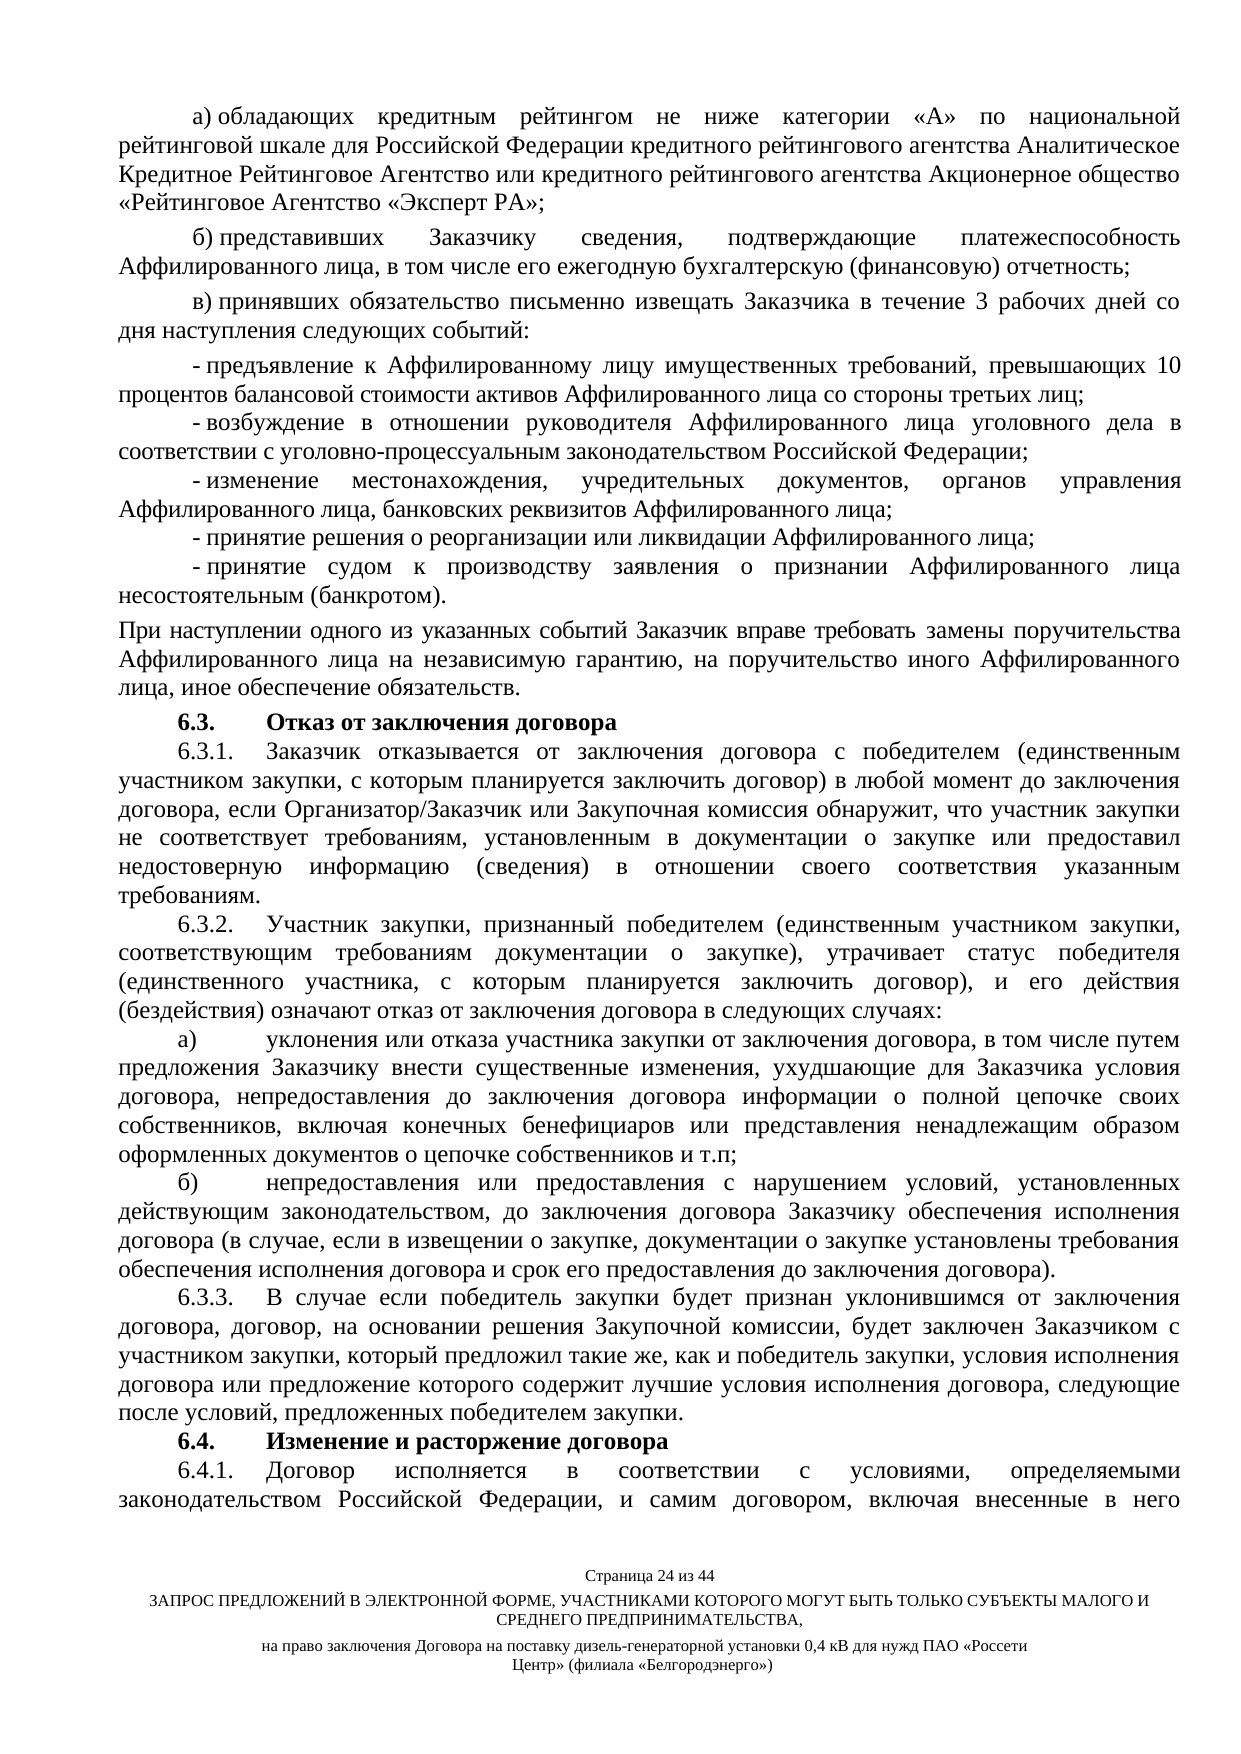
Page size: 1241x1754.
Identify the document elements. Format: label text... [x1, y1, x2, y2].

text б) представивших Заказчику сведения, подтверждающие платежеспособность Аффилированного лица, в том числе его ежегодную бухгалтерскую (финансовую) отчетность; [118, 222, 1181, 280]
list изменение местонахождения, учредительных документов, органов управления Аффилированного лица, банковских реквизитов Аффилированного лица; [118, 465, 1181, 522]
list предъявление к Аффилированному лицу имущественных требований, превышающих 10 процентов балансовой стоимости активов Аффилированного лица со стороны третьих лиц; [118, 350, 1181, 407]
subtitle В случае если победитель закупки будет признан уклонившимся от заключения договора, договор, на основании решения Закупочной комиссии, будет заключен Заказчиком с участником закупки, который предложил такие же, как и победитель закупки, условия исполнения договора или предложение которого содержит лучшие условия исполнения договора, следующие после условий, предложенных победителем закупки. [118, 1282, 1181, 1426]
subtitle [118, 1455, 1181, 1512]
text - принятие судом к производству заявления о признании Аффилированного лица несостоятельным (банкротом). [118, 551, 1181, 609]
list принятие решения о реорганизации или ликвидации Аффилированного лица; [118, 522, 1181, 551]
subtitle Участник закупки, признанный победителем (единственным участником закупки, соответствующим требованиям документации о закупке), утрачивает статус победителя (единственного участника, с которым планируется заключить договор), и его действия (бездействия) означают отказ от заключения договора в следующих случаях: [118, 909, 1181, 1024]
subtitle Изменение и расторжение договора [118, 1426, 1181, 1455]
text в) принявших обязательство письменно извещать Заказчика в течение 3 рабочих дней со дня наступления следующих событий: [118, 286, 1181, 344]
list возбуждение в отношении руководителя Аффилированного лица уголовного дела в соответствии с уголовно-процессуальным законодательством Российской Федерации; [118, 407, 1181, 465]
list уклонения или отказа участника закупки от заключения договора, в том числе путем предложения Заказчику внести существенные изменения, ухудшающие для Заказчика условия договора, непредоставления до заключения договора информации о полной цепочке своих собственников, включая конечных бенефициаров или представления ненадлежащим образом оформленных документов о цепочке собственников и т.п; [118, 1024, 1181, 1167]
subtitle Заказчик отказывается от заключения договора с победителем (единственным участником закупки, с которым планируется заключить договор) в любой момент до заключения договора, если Организатор/Заказчик или Закупочная комиссия обнаружит, что участник закупки не соответствует требованиям, установленным в документации о закупке или предоставил недостоверную информацию (сведения) в отношении своего соответствия указанным требованиям. [118, 736, 1181, 909]
text а) обладающих кредитным рейтингом не ниже категории «А» по национальной рейтинговой шкале для Российской Федерации кредитного рейтингового агентства Аналитическое Кредитное Рейтинговое Агентство или кредитного рейтингового агентства Акционерное общество «Рейтинговое Агентство «Эксперт РА»; [118, 101, 1181, 216]
text При наступлении одного из указанных событий Заказчик вправе требовать замены поручительства Аффилированного лица на независимую гарантию, на поручительство иного Аффилированного лица, иное обеспечение обязательств. [118, 615, 1181, 701]
list непредоставления или предоставления с нарушением условий, установленных действующим законодательством, до заключения договора Заказчику обеспечения исполнения договора (в случае, если в извещении о закупке, документации о закупке установлены требования обеспечения исполнения договора и срок его предоставления до заключения договора). [118, 1167, 1181, 1282]
subtitle Отказ от заключения договора [118, 707, 1181, 736]
